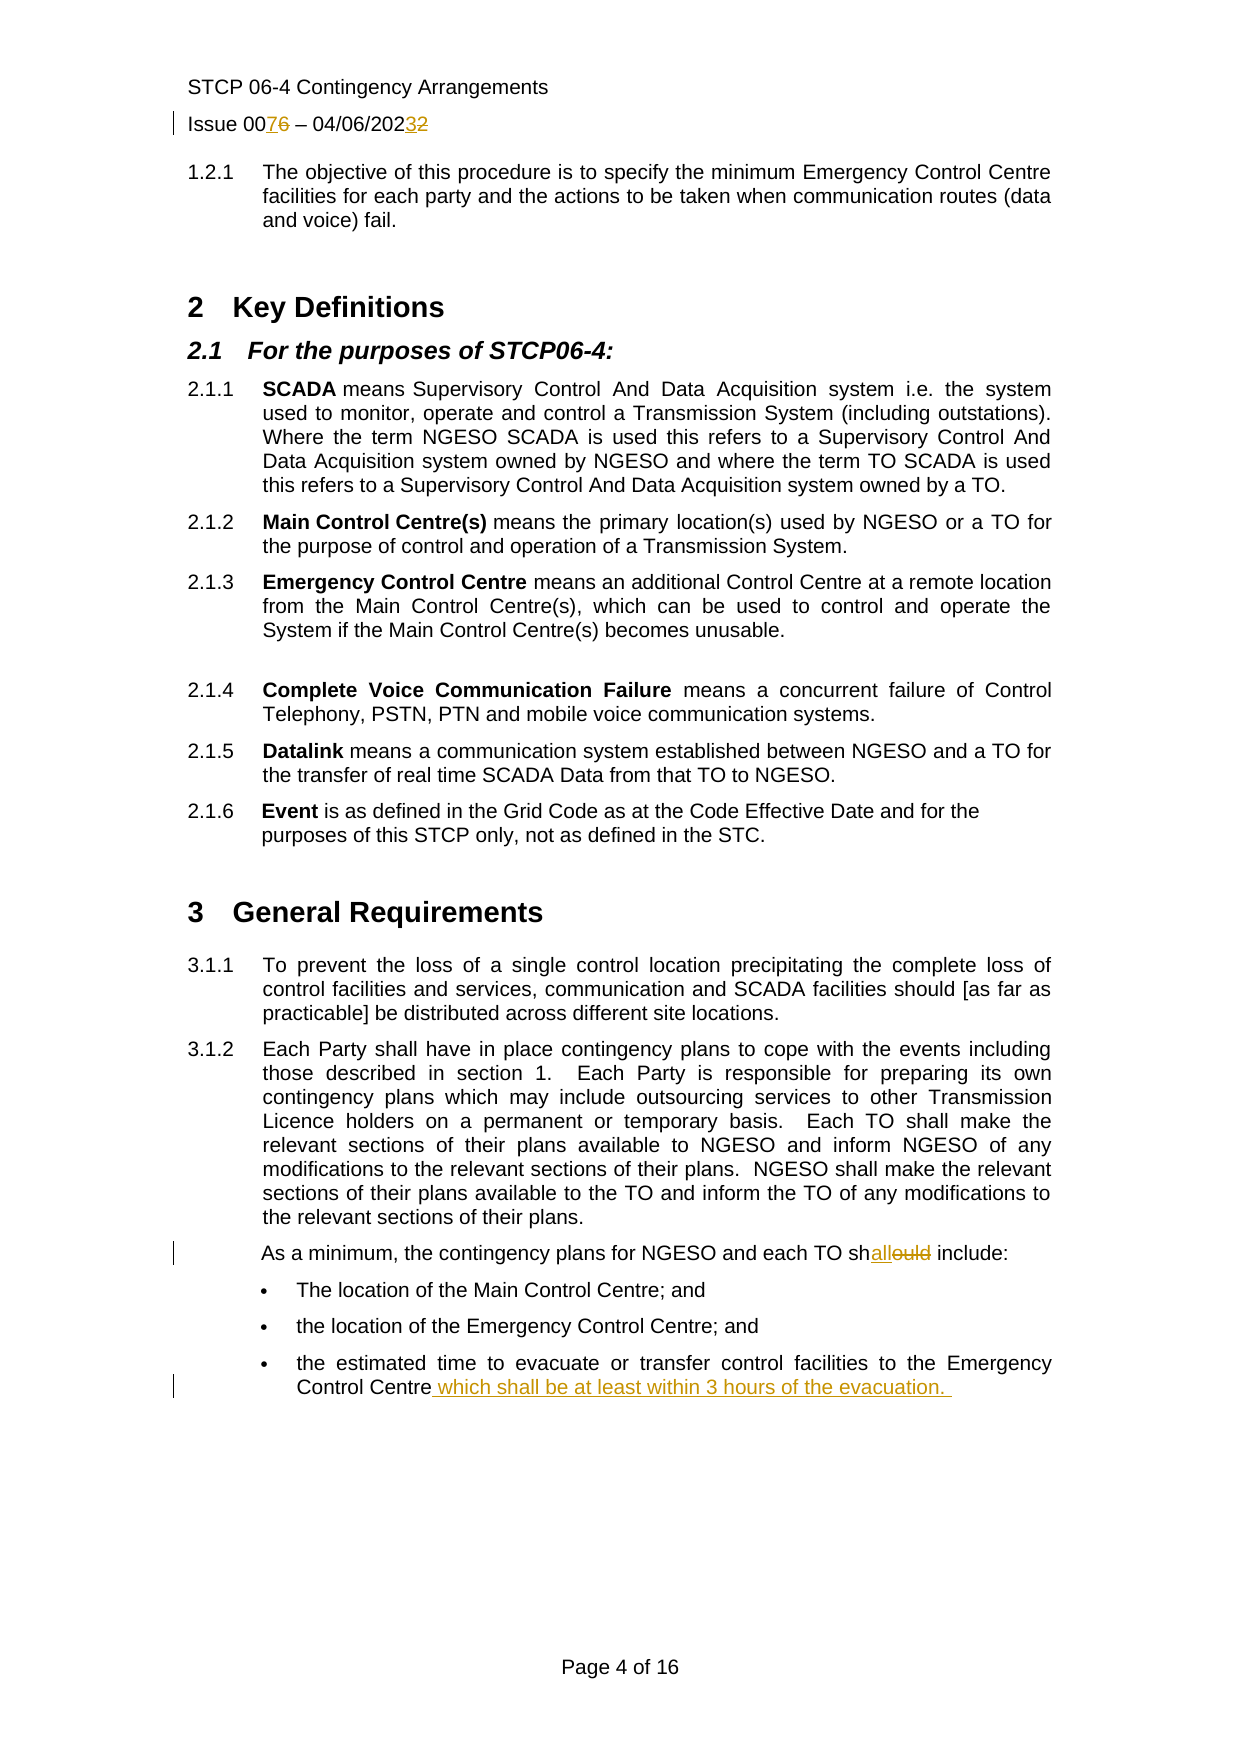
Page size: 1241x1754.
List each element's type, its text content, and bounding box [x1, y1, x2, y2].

subtitle The objective of this procedure is to specify the minimum Emergency Control Centre facilities for each party and the actions to be taken when communication routes (data and voice) fail. [187, 159, 1053, 231]
subtitle Emergency Control Centre means an additional Control Centre at a remote location from the Main Control Centre(s), which can be used to control and operate the System if the Main Control Centre(s) becomes unusable. [187, 570, 1053, 642]
subtitle Complete Voice Communication Failure means a concurrent failure of Control Telephony, PSTN, PTN and mobile voice communication systems. [187, 678, 1053, 726]
list the location of the Emergency Control Centre; and [261, 1314, 1053, 1338]
subtitle Each Party shall have in place contingency plans to cope with the events including those described in section 1. Each Party is responsible for preparing its own contingency plans which may include outsourcing services to other Transmission Licence holders on a permanent or temporary basis. Each TO shall make the relevant sections of their plans available to NGESO and inform NGESO of any modifications to the relevant sections of their plans. NGESO shall make the relevant sections of their plans available to the TO and inform the TO of any modifications to the relevant sections of their plans. [187, 1037, 1053, 1229]
subtitle General Requirements [187, 895, 1053, 928]
subtitle Datalink means a communication system established between NGESO and a TO for the transfer of real time SCADA Data from that TO to NGESO. [187, 739, 1053, 787]
subtitle SCADA means Supervisory Control And Data Acquisition system i.e. the system used to monitor, operate and control a Transmission System (including outstations). Where the term NGESO SCADA is used this refers to a Supervisory Control And Data Acquisition system owned by NGESO and where the term TO SCADA is used this refers to a Supervisory Control And Data Acquisition system owned by a TO. [187, 377, 1053, 497]
text As a minimum, the contingency plans for NGESO and each TO sh include: [261, 1241, 1053, 1265]
list the estimated time to evacuate or transfer control facilities to the Emergency Control Centre [261, 1351, 1053, 1398]
subtitle To prevent the loss of a single control location precipitating the complete loss of control facilities and services, communication and SCADA facilities should [as far as practicable] be distributed across different site locations. [187, 953, 1053, 1024]
subtitle Main Control Centre(s) means the primary location(s) used by NGESO or a TO for the purpose of control and operation of a Transmission System. [187, 509, 1053, 557]
subtitle Key Definitions [187, 290, 1053, 323]
subtitle For the purposes of STCP06-4: [187, 336, 1053, 365]
text 2.1.6 Event is as defined in the Grid Code as at the Code Effective Date and for the purposes of this STCP only, not as defined in the STC. [187, 799, 1053, 847]
list The location of the Main Control Centre; and [261, 1278, 1053, 1302]
